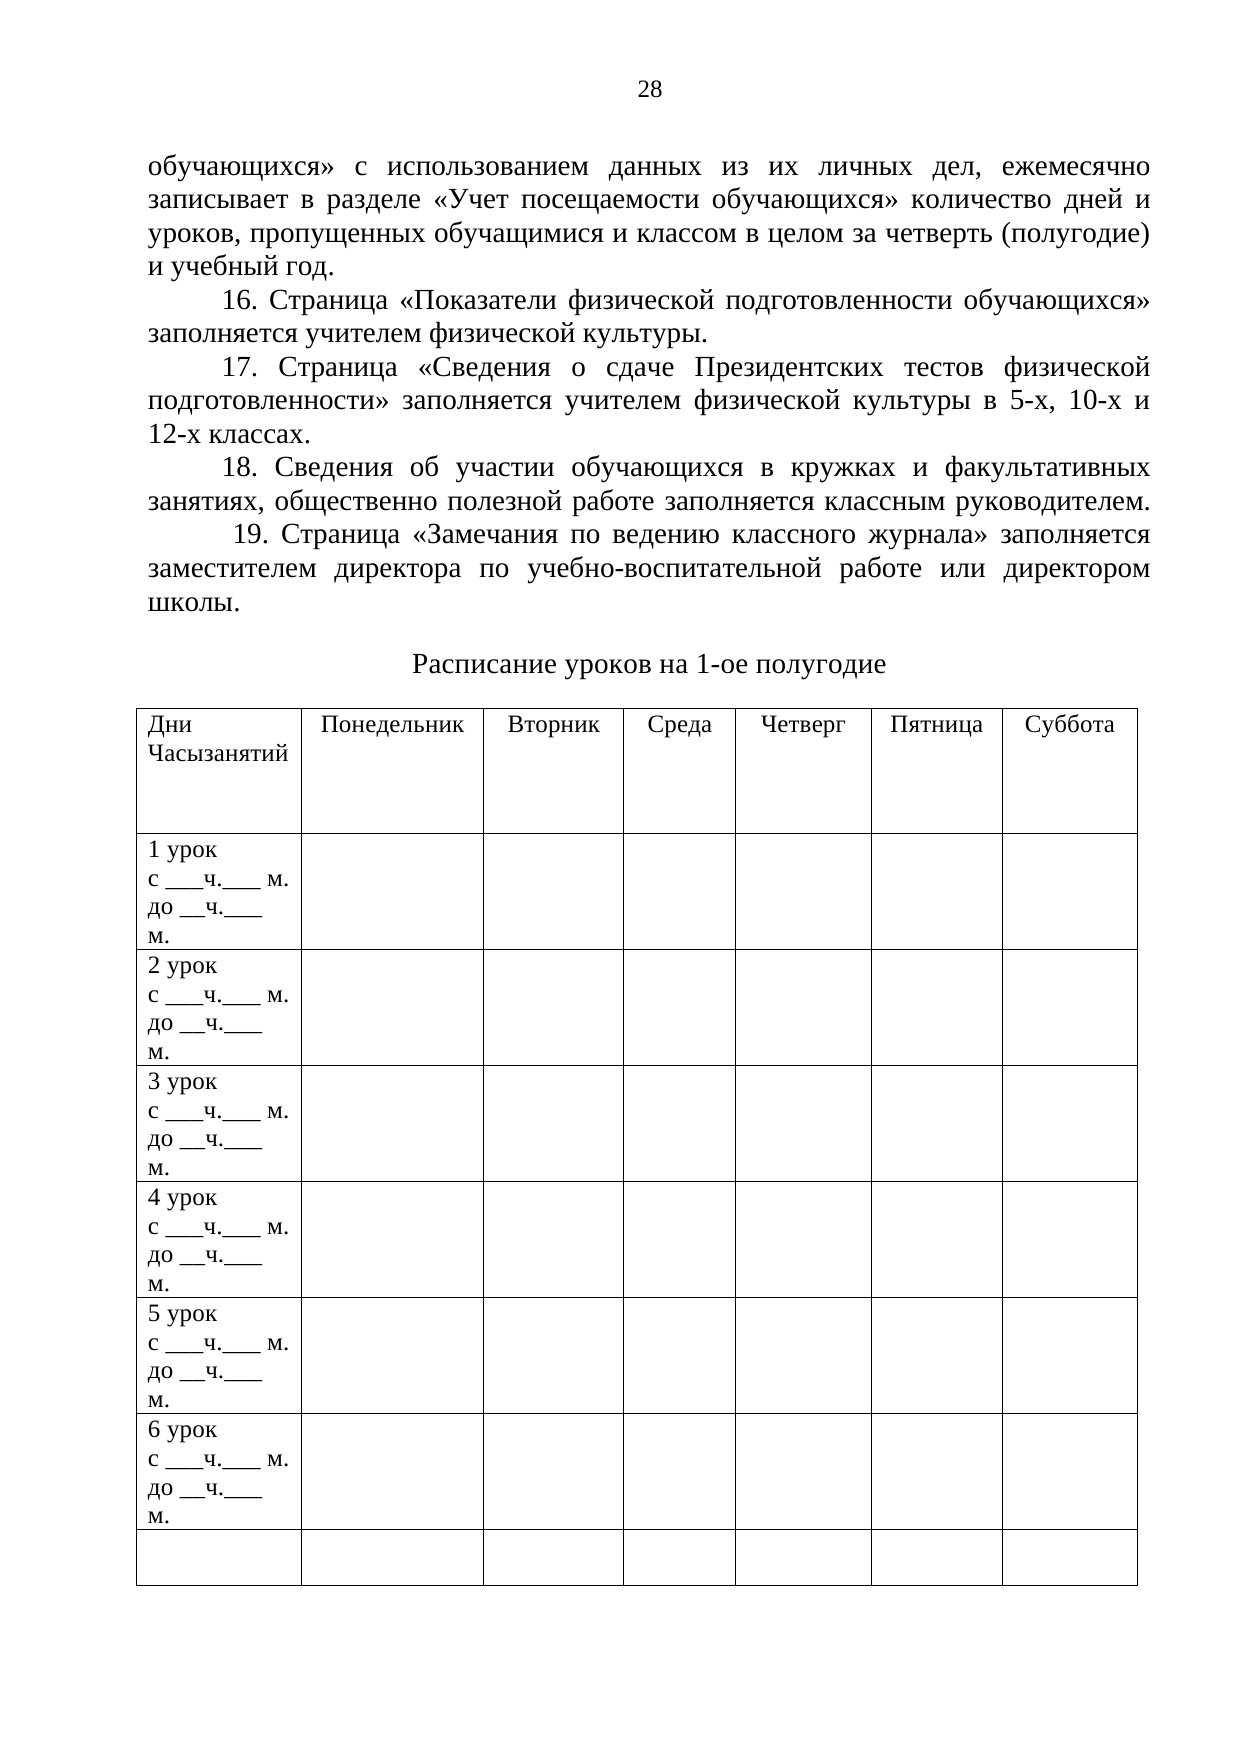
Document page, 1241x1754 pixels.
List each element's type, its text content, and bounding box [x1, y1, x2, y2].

table_cell [736, 1066, 871, 1181]
table_header Вторник [484, 709, 623, 833]
table_cell [302, 1530, 483, 1585]
table_cell [1003, 1182, 1137, 1297]
text Расписание уроков на 1-ое полугодие [148, 646, 1152, 679]
table_cell [302, 950, 483, 1065]
table_cell [1003, 1066, 1137, 1181]
table_cell [302, 1182, 483, 1297]
table_cell [302, 1066, 483, 1181]
table_cell [624, 1298, 735, 1413]
table_cell [736, 834, 871, 949]
table_cell [484, 950, 623, 1065]
table_cell [137, 1530, 301, 1585]
table_header Дни Часызанятий [137, 709, 301, 833]
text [148, 148, 1152, 282]
table_cell [484, 1066, 623, 1181]
table_cell 2 урок с ___ч.___ м. до __ч.___ м. [137, 950, 301, 1065]
table_cell [624, 834, 735, 949]
table_cell [872, 834, 1002, 949]
table_cell [872, 1298, 1002, 1413]
table_cell [872, 950, 1002, 1065]
table_cell [736, 950, 871, 1065]
table_cell [624, 950, 735, 1065]
table_cell [484, 1298, 623, 1413]
table_cell [302, 1298, 483, 1413]
table_cell [484, 1414, 623, 1529]
table_cell 5 урок с ___ч.___ м. до __ч.___ м. [170, 1298, 301, 1413]
table_header Четверг [736, 709, 871, 833]
table_cell 4 урок с ___ч.___ м. до __ч.___ м. [137, 1182, 301, 1297]
table_cell [1003, 1530, 1137, 1585]
table_cell [624, 1414, 735, 1529]
table_cell 6 урок с ___ч.___ м. до __ч.___ м. [170, 1414, 301, 1529]
table_cell [1003, 1298, 1137, 1413]
table_cell [302, 834, 483, 949]
table_cell [624, 1066, 735, 1181]
table_cell [1003, 950, 1137, 1065]
text 16. Страница «Показатели физической подготовленности обучающихся» заполняется учителем физической культуры. [148, 282, 1152, 349]
table_cell [1003, 834, 1137, 949]
table_header Суббота [1003, 709, 1137, 833]
table_cell 3 урок с ___ч.___ м. до __ч.___ м. [137, 1066, 301, 1181]
table_cell [484, 1182, 623, 1297]
table_cell [736, 1414, 871, 1529]
table_cell [736, 1182, 871, 1297]
text 18. Сведения об участии обучающихся в кружках и факультативных занятиях, общественно полезной работе заполняется классным руководителем. 19. Страница «Замечания по ведению классного журнала» заполняется заместителем директора по учебно-воспитательной работе или директором школы. [148, 449, 1152, 617]
table_cell [1003, 1414, 1137, 1529]
table_cell [872, 1530, 1002, 1585]
table_header Среда [624, 709, 735, 833]
table_cell [624, 1530, 735, 1585]
table_header Пятница [872, 709, 1002, 833]
table_cell [484, 834, 623, 949]
table_cell [736, 1298, 871, 1413]
table_cell [302, 1414, 483, 1529]
table_cell [872, 1066, 1002, 1181]
table_cell [624, 1182, 735, 1297]
text 17. Страница «Сведения о сдаче Президентских тестов физической подготовленности» заполняется учителем физической культуры в 5-х, 10-х и 12-х классах. [148, 349, 1152, 449]
table_cell [872, 1182, 1002, 1297]
table_cell [484, 1530, 623, 1585]
table_cell [736, 1530, 871, 1585]
table_cell 1 урок с ___ч.___ м. до __ч.___ м. [170, 834, 301, 949]
table_header Понедельник [302, 709, 483, 833]
table_cell [872, 1414, 1002, 1529]
